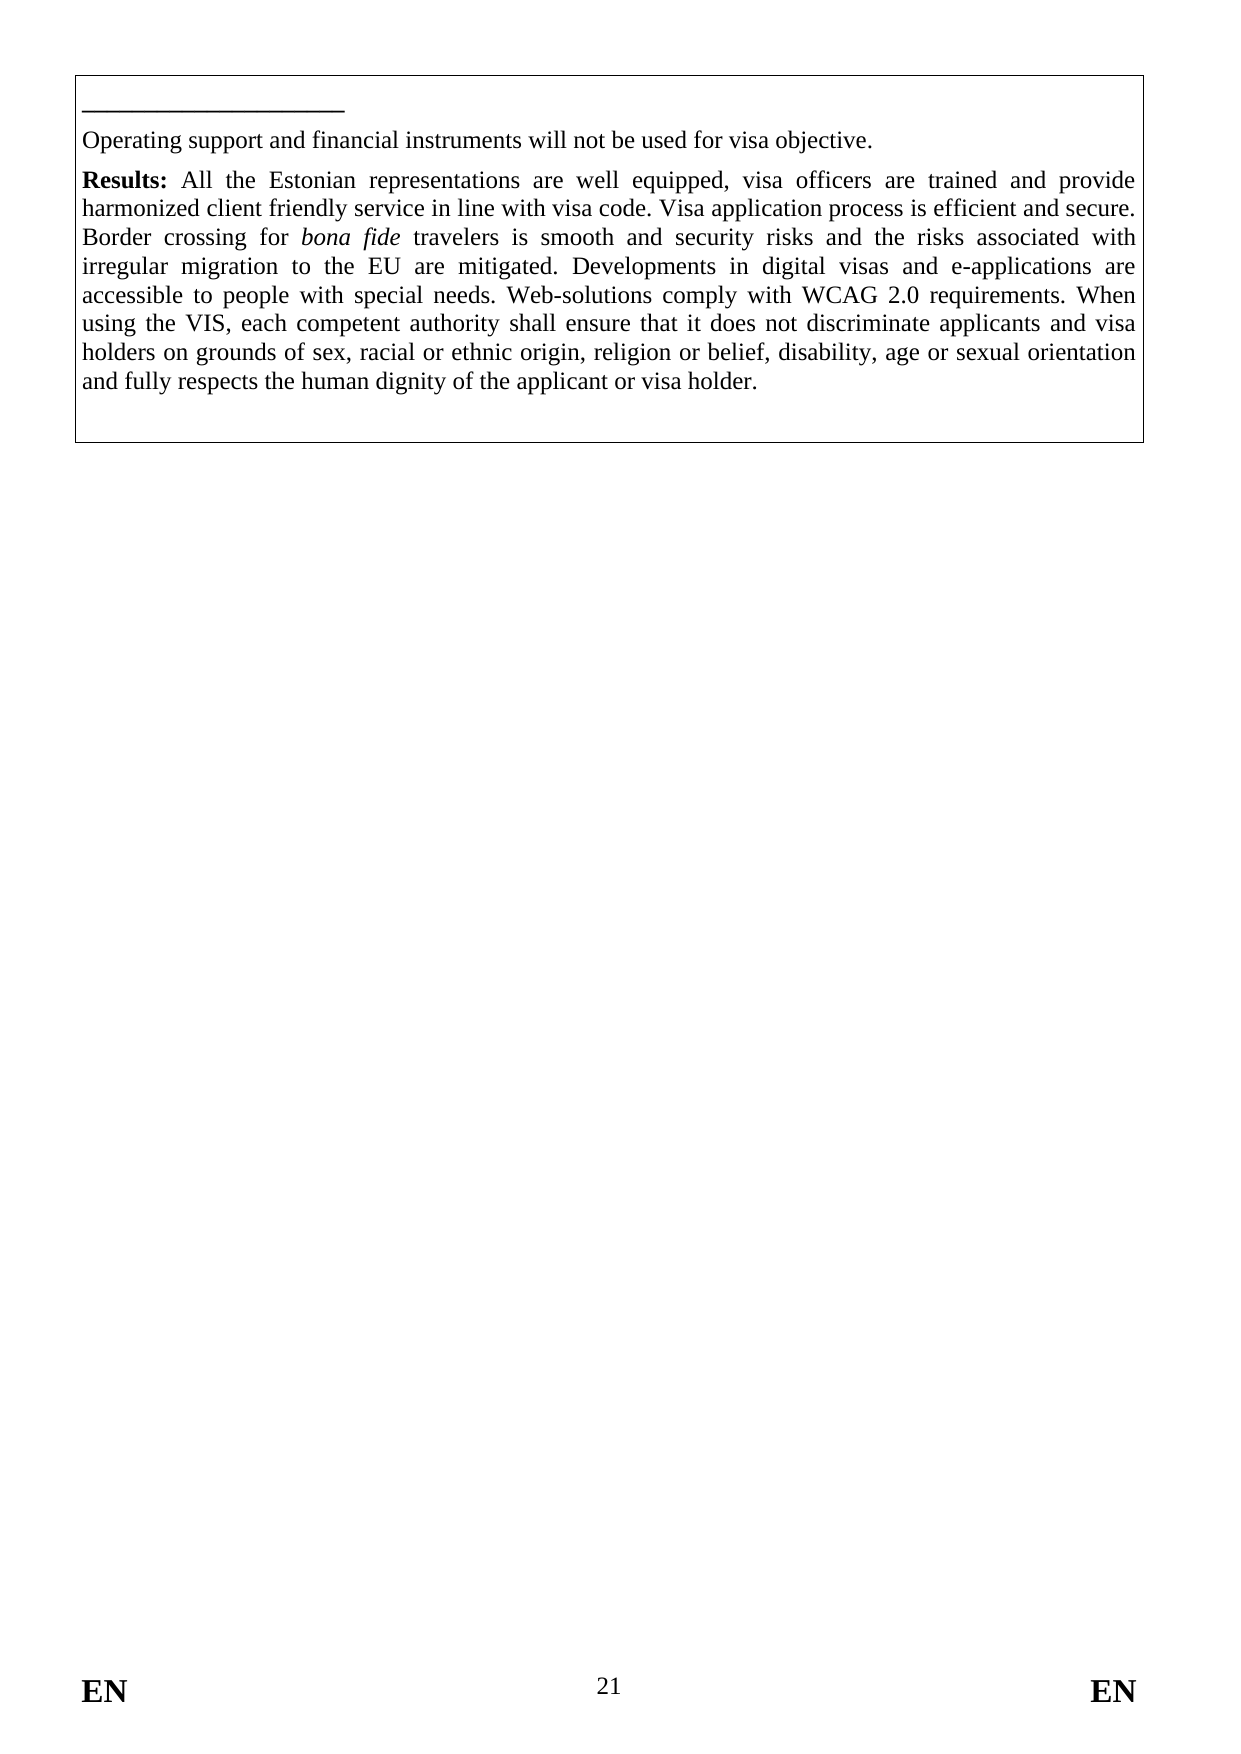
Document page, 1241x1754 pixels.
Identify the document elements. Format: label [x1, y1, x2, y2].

table_header [76, 76, 1143, 442]
